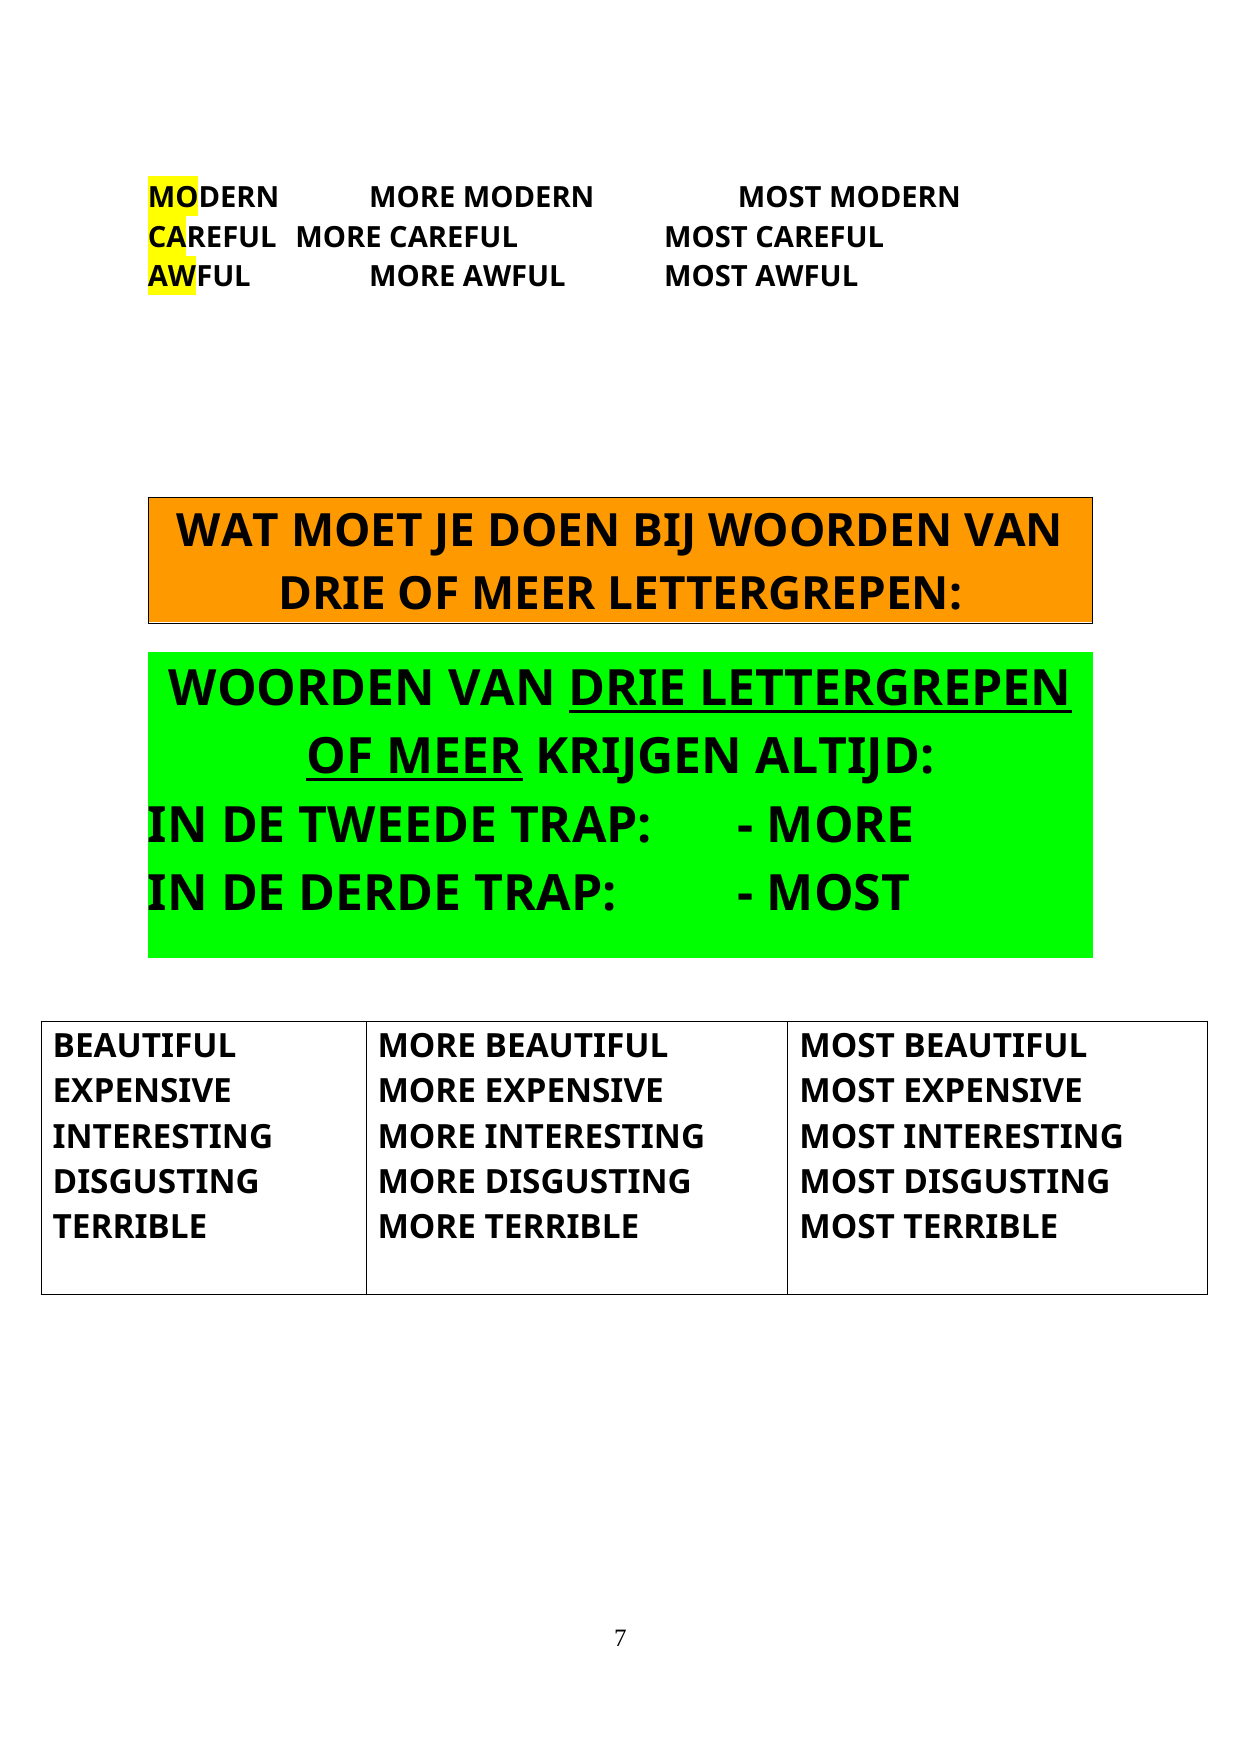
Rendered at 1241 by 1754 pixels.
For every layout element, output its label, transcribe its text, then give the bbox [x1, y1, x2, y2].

text AWFUL MORE AWFUL MOST AWFUL [196, 256, 1093, 295]
text MODERN MORE MODERN MOST MODERN [198, 176, 1093, 216]
table_header MOST BEAUTIFUL MOST EXPENSIVE MOST INTERESTING MOST DISGUSTING MOST TERRIBLE [788, 1022, 1207, 1294]
text IN DE TWEEDE TRAP: - MORE [148, 788, 1093, 857]
text WOORDEN VAN DRIE LETTERGREPEN OF MEER KRIJGEN ALTIJD: [148, 652, 1093, 788]
text CAREFUL MORE CAREFUL MOST CAREFUL [186, 216, 1093, 256]
table_header WAT MOET JE DOEN BIJ WOORDEN VAN DRIE OF MEER LETTERGREPEN: [149, 498, 1092, 622]
table_header MORE BEAUTIFUL MORE EXPENSIVE MORE INTERESTING MORE DISGUSTING MORE TERRIBLE [367, 1022, 787, 1294]
text IN DE DERDE TRAP: - MOST [148, 857, 1093, 958]
table_header BEAUTIFUL EXPENSIVE INTERESTING DISGUSTING TERRIBLE [42, 1022, 366, 1294]
